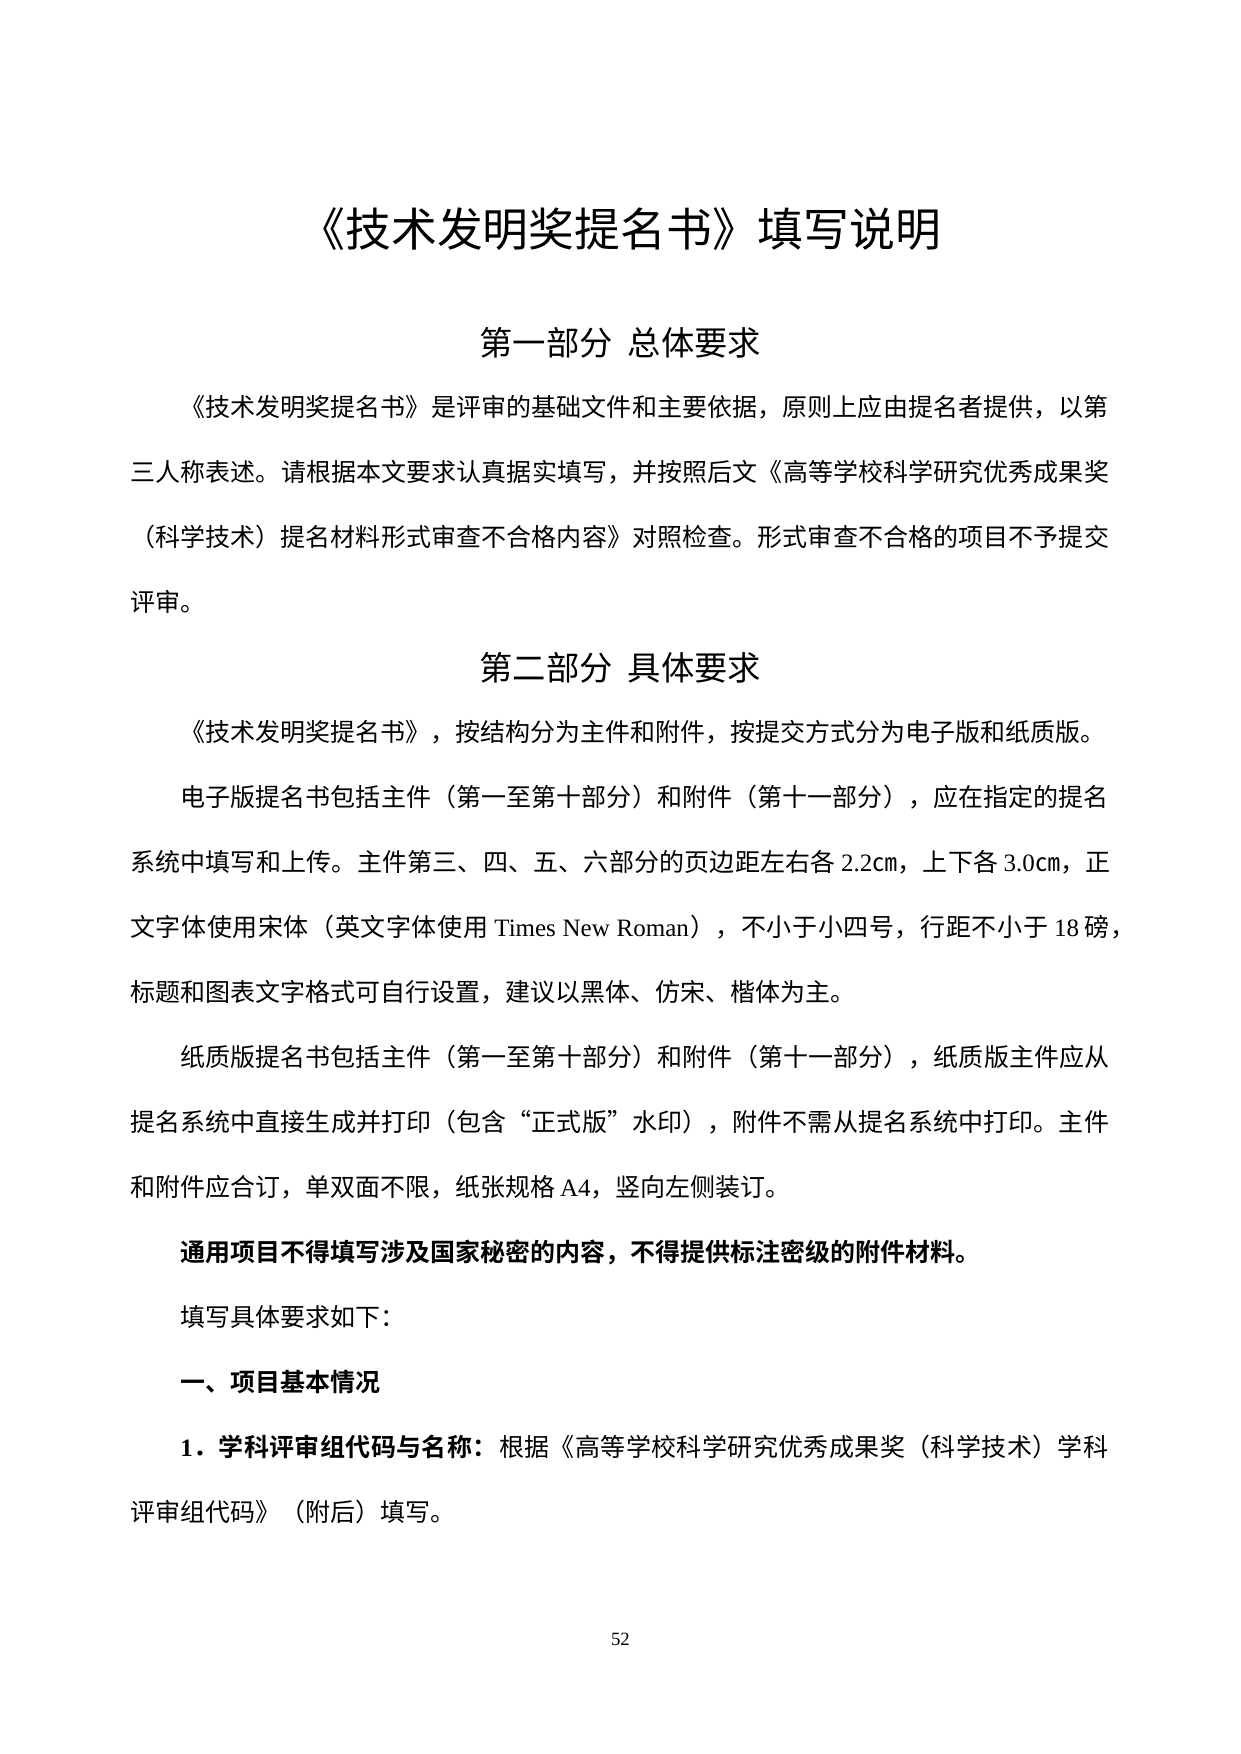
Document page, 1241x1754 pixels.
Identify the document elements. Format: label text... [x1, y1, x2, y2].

text 电子版提名书包括主件（第一至第十部分）和附件（第十一部分），应在指定的提名系统中填写和上传。主件第三、四、五、六部分的页边距左右各2.2㎝，上下各3.0㎝，正文字体使用宋体（英文字体使用Times New Roman），不小于小四号，行距不小于18磅，标题和图表文字格式可自行设置，建议以黑体、仿宋、楷体为主。 [130, 763, 1110, 1023]
text 《技术发明奖提名书》，按结构分为主件和附件，按提交方式分为电子版和纸质版。 [130, 698, 1110, 763]
text 1．学科评审组代码与名称：根据《高等学校科学研究优秀成果奖（科学技术）学科评审组代码》（附后）填写。 [130, 1413, 1110, 1543]
text 纸质版提名书包括主件（第一至第十部分）和附件（第十一部分），纸质版主件应从提名系统中直接生成并打印（包含“正式版”水印），附件不需从提名系统中打印。主件和附件应合订，单双面不限，纸张规格A4，竖向左侧装订。 [130, 1023, 1110, 1218]
subtitle 《技术发明奖提名书》填写说明 [108, 178, 1132, 276]
text 一、项目基本情况 [130, 1348, 1110, 1413]
subtitle 第二部分 具体要求 [130, 633, 1110, 698]
text 《技术发明奖提名书》是评审的基础文件和主要依据，原则上应由提名者提供，以第三人称表述。请根据本文要求认真据实填写，并按照后文《高等学校科学研究优秀成果奖（科学技术）提名材料形式审查不合格内容》对照检查。形式审查不合格的项目不予提交评审。 [130, 373, 1110, 633]
subtitle 第一部分 总体要求 [130, 308, 1110, 373]
text 通用项目不得填写涉及国家秘密的内容，不得提供标注密级的附件材料。 [130, 1218, 1110, 1283]
text 填写具体要求如下： [130, 1283, 1110, 1348]
